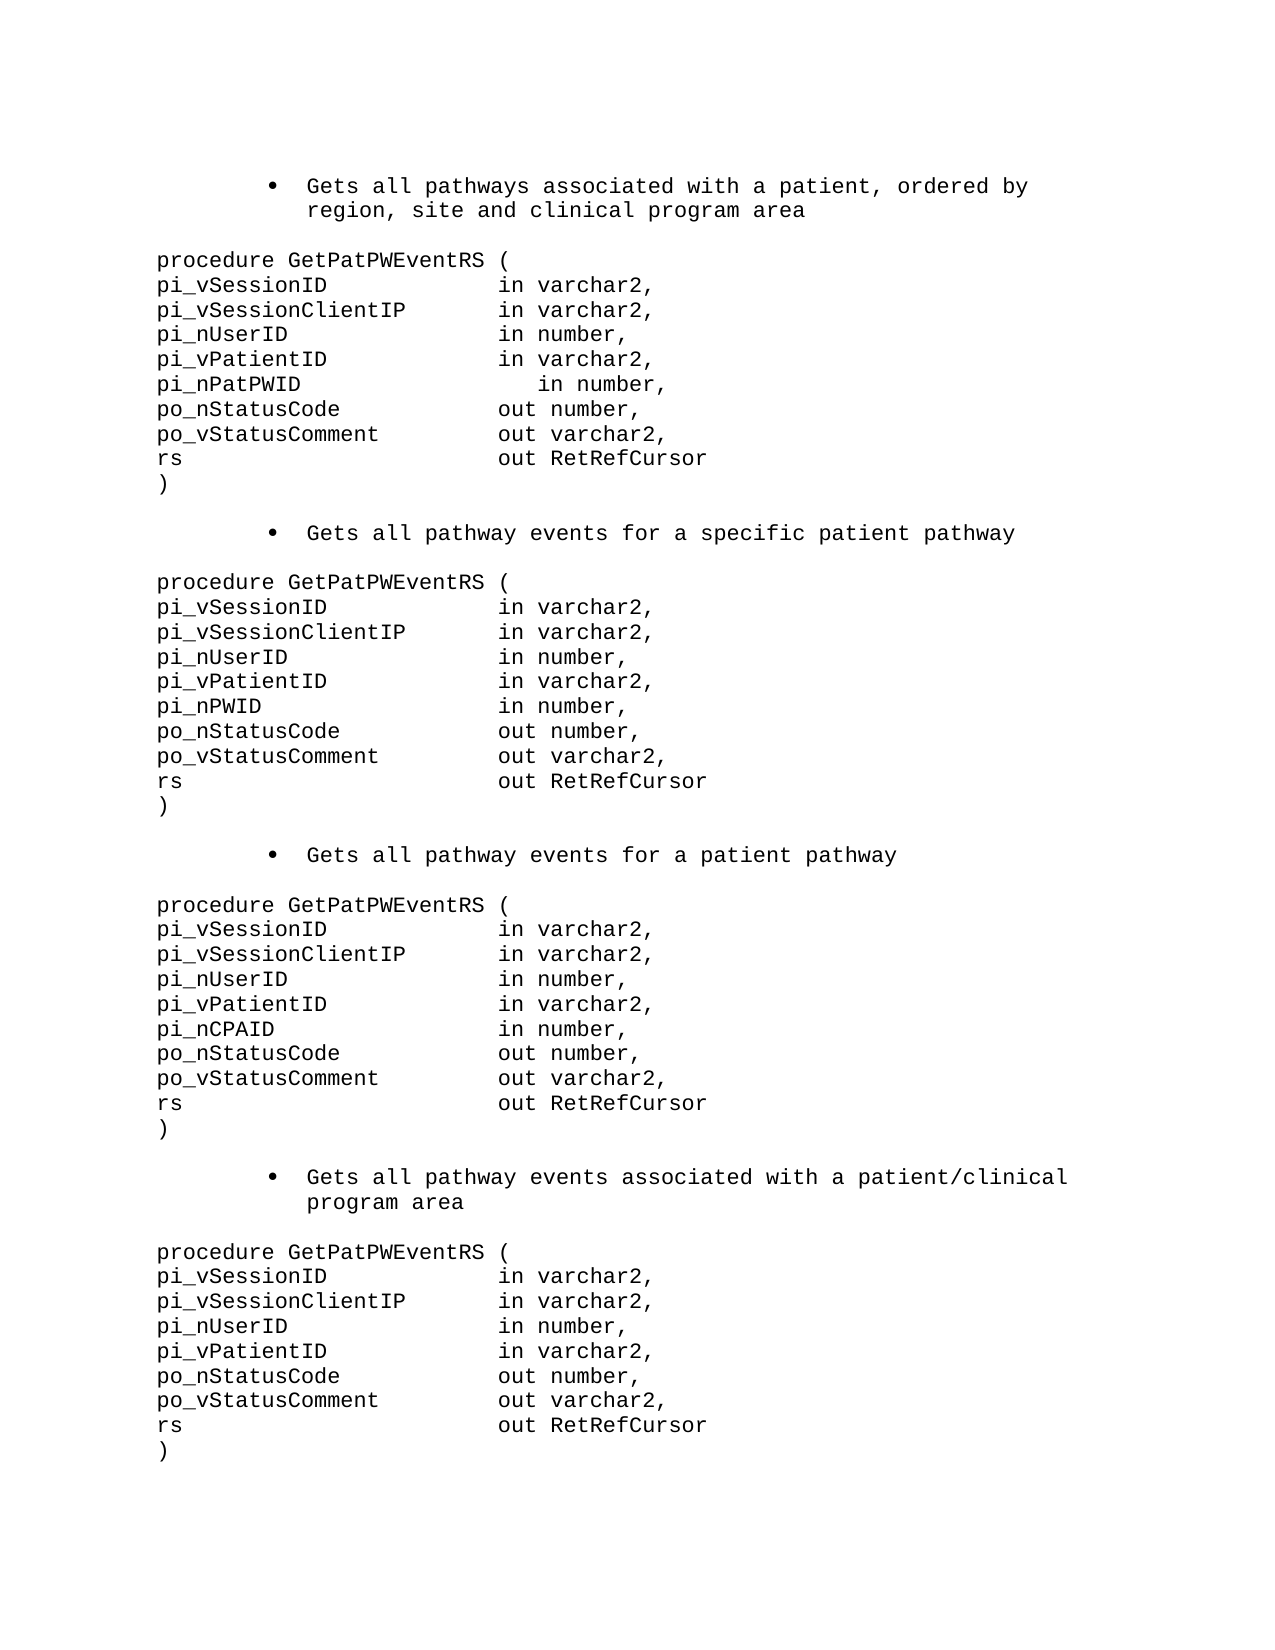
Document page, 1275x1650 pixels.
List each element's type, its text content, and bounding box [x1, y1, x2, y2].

text pi_vSessionID in varchar2, [156, 274, 1118, 299]
text pi_vSessionClientIP in varchar2, [156, 299, 1118, 323]
text pi_vSessionID in varchar2, [156, 596, 1118, 621]
text procedure GetPatPWEventRS ( [156, 249, 1118, 274]
text pi_nCPAID in number, [156, 1018, 1118, 1042]
text pi_vSessionClientIP in varchar2, [156, 621, 1118, 646]
text rs out RetRefCursor [156, 1092, 1118, 1117]
text po_vStatusComment out varchar2, [156, 745, 1118, 770]
text po_nStatusCode out number, [156, 1042, 1118, 1067]
text pi_vPatientID in varchar2, [156, 348, 1118, 373]
text po_vStatusComment out varchar2, [156, 1389, 1118, 1414]
text rs out RetRefCursor [156, 1414, 1118, 1439]
text pi_vPatientID in varchar2, [156, 993, 1118, 1018]
text rs out RetRefCursor [156, 770, 1118, 794]
text po_nStatusCode out number, [156, 398, 1118, 423]
text ) [156, 1439, 1118, 1464]
text pi_vSessionID in varchar2, [156, 1266, 1118, 1290]
list Gets all pathway events for a patient pathway [269, 844, 1118, 869]
text pi_nUserID in number, [156, 1315, 1118, 1340]
text procedure GetPatPWEventRS ( [156, 894, 1118, 918]
text pi_nPWID in number, [156, 695, 1118, 720]
text pi_nPatPWID in number, [156, 373, 1118, 398]
text pi_vSessionID in varchar2, [156, 918, 1118, 943]
text pi_vPatientID in varchar2, [156, 1340, 1118, 1365]
text procedure GetPatPWEventRS ( [156, 571, 1118, 596]
text po_vStatusComment out varchar2, [156, 423, 1118, 447]
list Gets all pathways associated with a patient, ordered by region, site and clinical program area [269, 175, 1118, 224]
text rs out RetRefCursor [156, 447, 1118, 472]
text procedure GetPatPWEventRS ( [156, 1241, 1118, 1266]
text pi_nUserID in number, [156, 323, 1118, 348]
text pi_vPatientID in varchar2, [156, 671, 1118, 695]
text po_nStatusCode out number, [156, 1365, 1118, 1389]
text ) [156, 1117, 1118, 1142]
text pi_nUserID in number, [156, 968, 1118, 993]
text ) [156, 794, 1118, 819]
text po_nStatusCode out number, [156, 720, 1118, 745]
text po_vStatusComment out varchar2, [156, 1067, 1118, 1092]
list Gets all pathway events associated with a patient/clinical program area [269, 1166, 1118, 1216]
list Gets all pathway events for a specific patient pathway [269, 522, 1118, 547]
text ) [156, 472, 1118, 497]
text pi_nUserID in number, [156, 646, 1118, 671]
text pi_vSessionClientIP in varchar2, [156, 943, 1118, 968]
text pi_vSessionClientIP in varchar2, [156, 1290, 1118, 1315]
